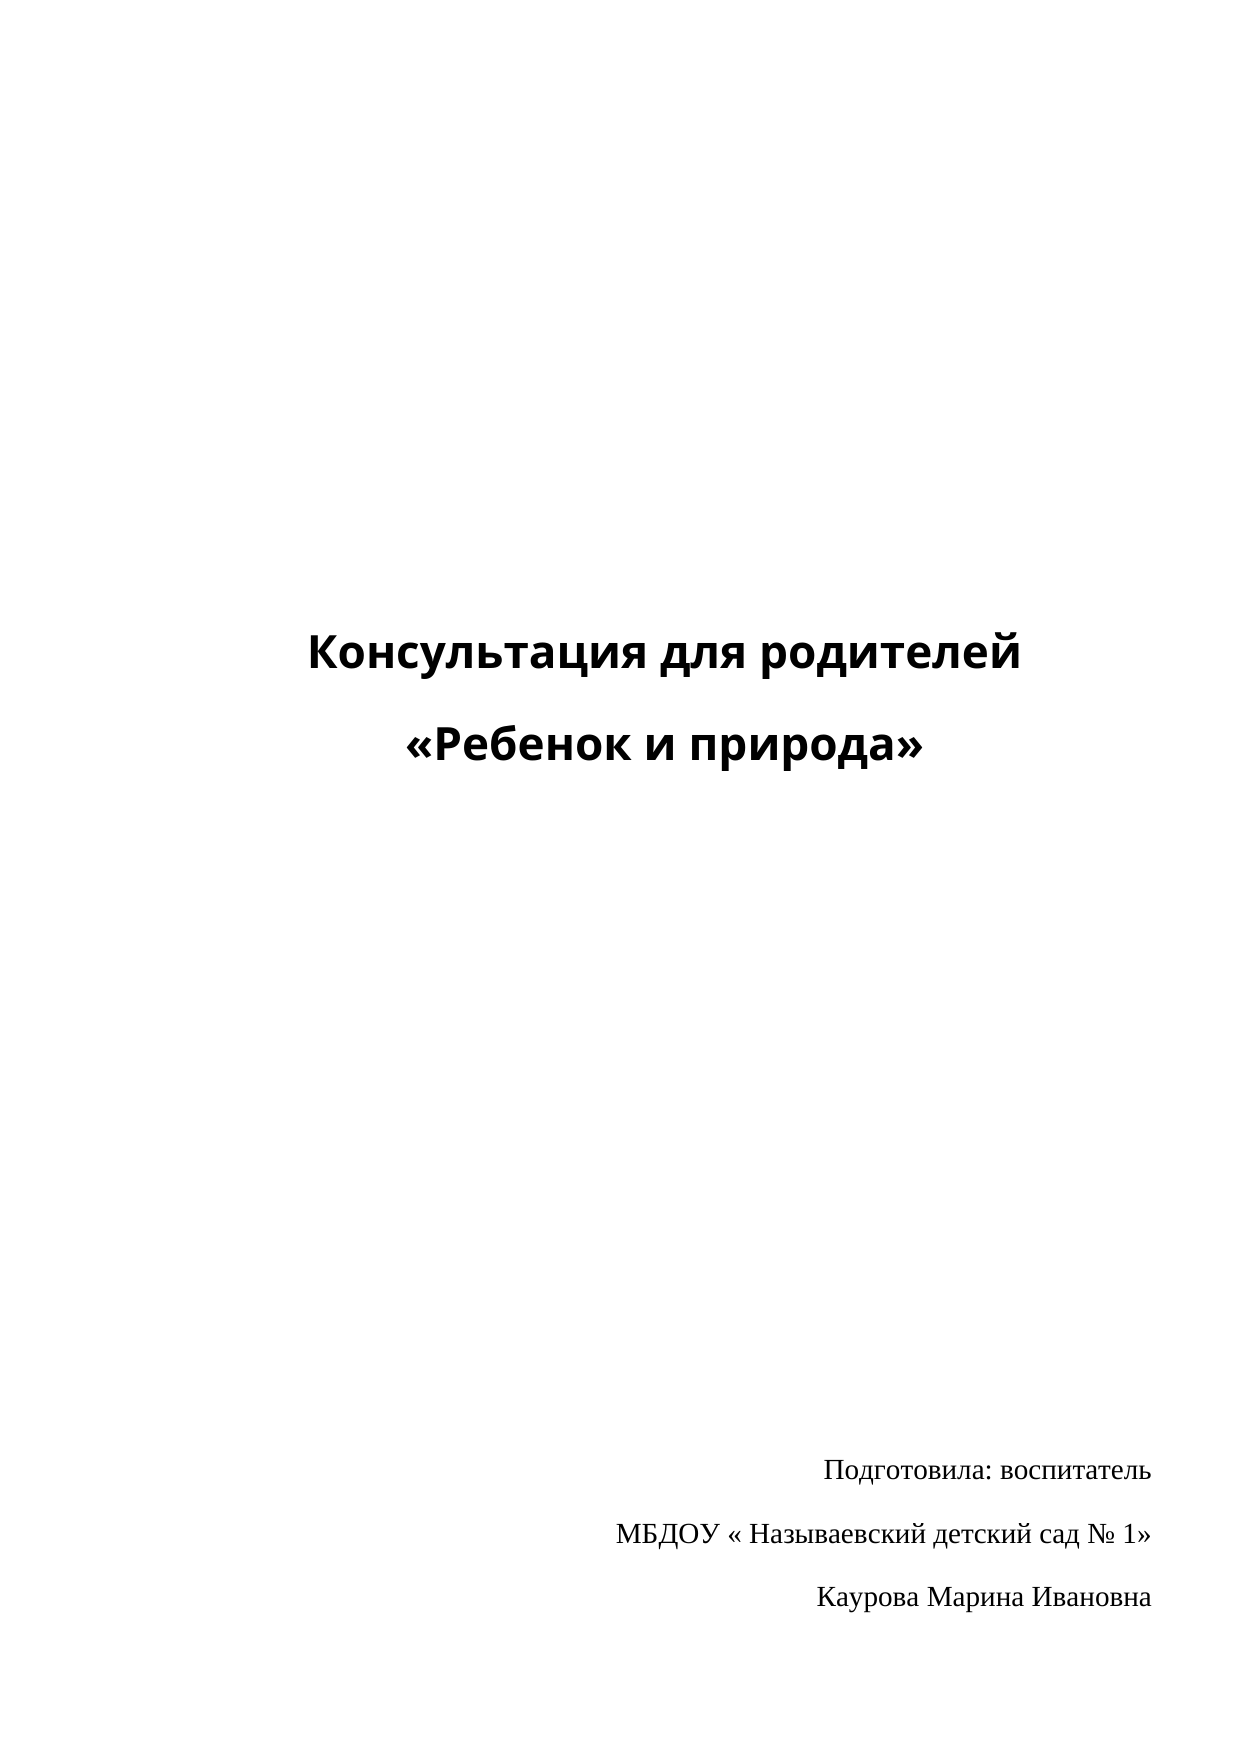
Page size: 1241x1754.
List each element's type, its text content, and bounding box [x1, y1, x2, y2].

text МБДОУ « Называевский детский сад № 1» [177, 1516, 1152, 1549]
text Каурова Марина Ивановна [177, 1579, 1152, 1613]
text «Ребенок и природа» [177, 712, 1152, 774]
text Подготовила: воспитатель [177, 1452, 1152, 1486]
text Консультация для родителей [177, 619, 1152, 682]
